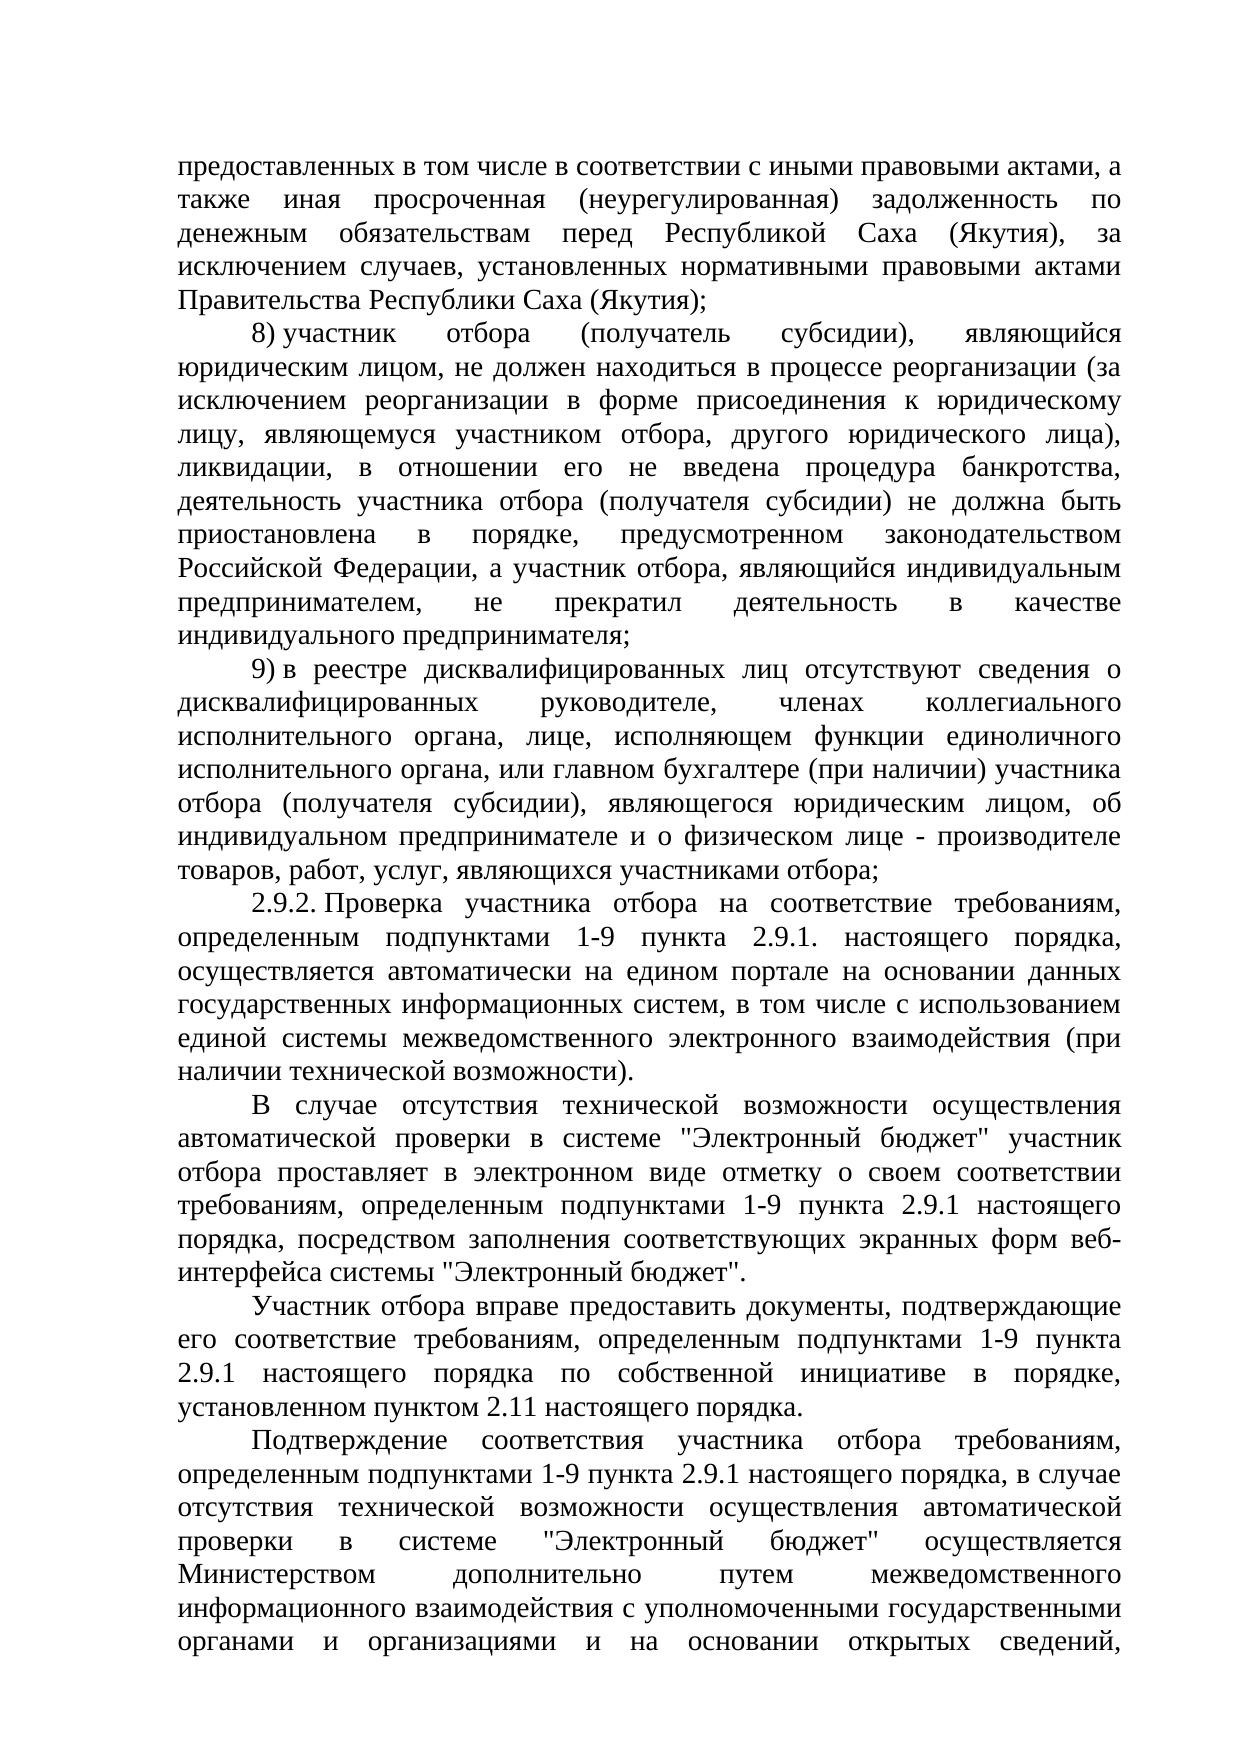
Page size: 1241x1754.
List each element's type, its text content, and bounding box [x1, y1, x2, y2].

text 2.9.2. Проверка участника отбора на соответствие требованиям, определенным подпунктами 1-9 пункта 2.9.1. настоящего порядка, осуществляется автоматически на едином портале на основании данных государственных информационных систем, в том числе с использованием единой системы межведомственного электронного взаимодействия (при наличии технической возможности). [177, 886, 1122, 1087]
text Участник отбора вправе предоставить документы, подтверждающие его соответствие требованиям, определенным подпунктами 1-9 пункта 2.9.1 настоящего порядка по собственной инициативе в порядке, установленном пунктом 2.11 настоящего порядка. [177, 1288, 1122, 1422]
text 9) в реестре дисквалифицированных лиц отсутствуют сведения о дисквалифицированных руководителе, членах коллегиального исполнительного органа, лице, исполняющем функции единоличного исполнительного органа, или главном бухгалтере (при наличии) участника отбора (получателя субсидии), являющегося юридическим лицом, об индивидуальном предпринимателе и о физическом лице - производителе товаров, работ, услуг, являющихся участниками отбора; [177, 651, 1122, 886]
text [177, 148, 1122, 315]
text 8) участник отбора (получатель субсидии), являющийся юридическим лицом, не должен находиться в процессе реорганизации (за исключением реорганизации в форме присоединения к юридическому лицу, являющемуся участником отбора, другого юридического лица), ликвидации, в отношении его не введена процедура банкротства, деятельность участника отбора (получателя субсидии) не должна быть приостановлена в порядке, предусмотренном законодательством Российской Федерации, а участник отбора, являющийся индивидуальным предпринимателем, не прекратил деятельность в качестве индивидуального предпринимателя; [177, 315, 1122, 651]
text В случае отсутствия технической возможности осуществления автоматической проверки в системе "Электронный бюджет" участник отбора проставляет в электронном виде отметку о своем соответствии требованиям, определенным подпунктами 1-9 пункта 2.9.1 настоящего порядка, посредством заполнения соответствующих экранных форм веб-интерфейса системы "Электронный бюджет". [177, 1087, 1122, 1288]
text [177, 1422, 1122, 1657]
